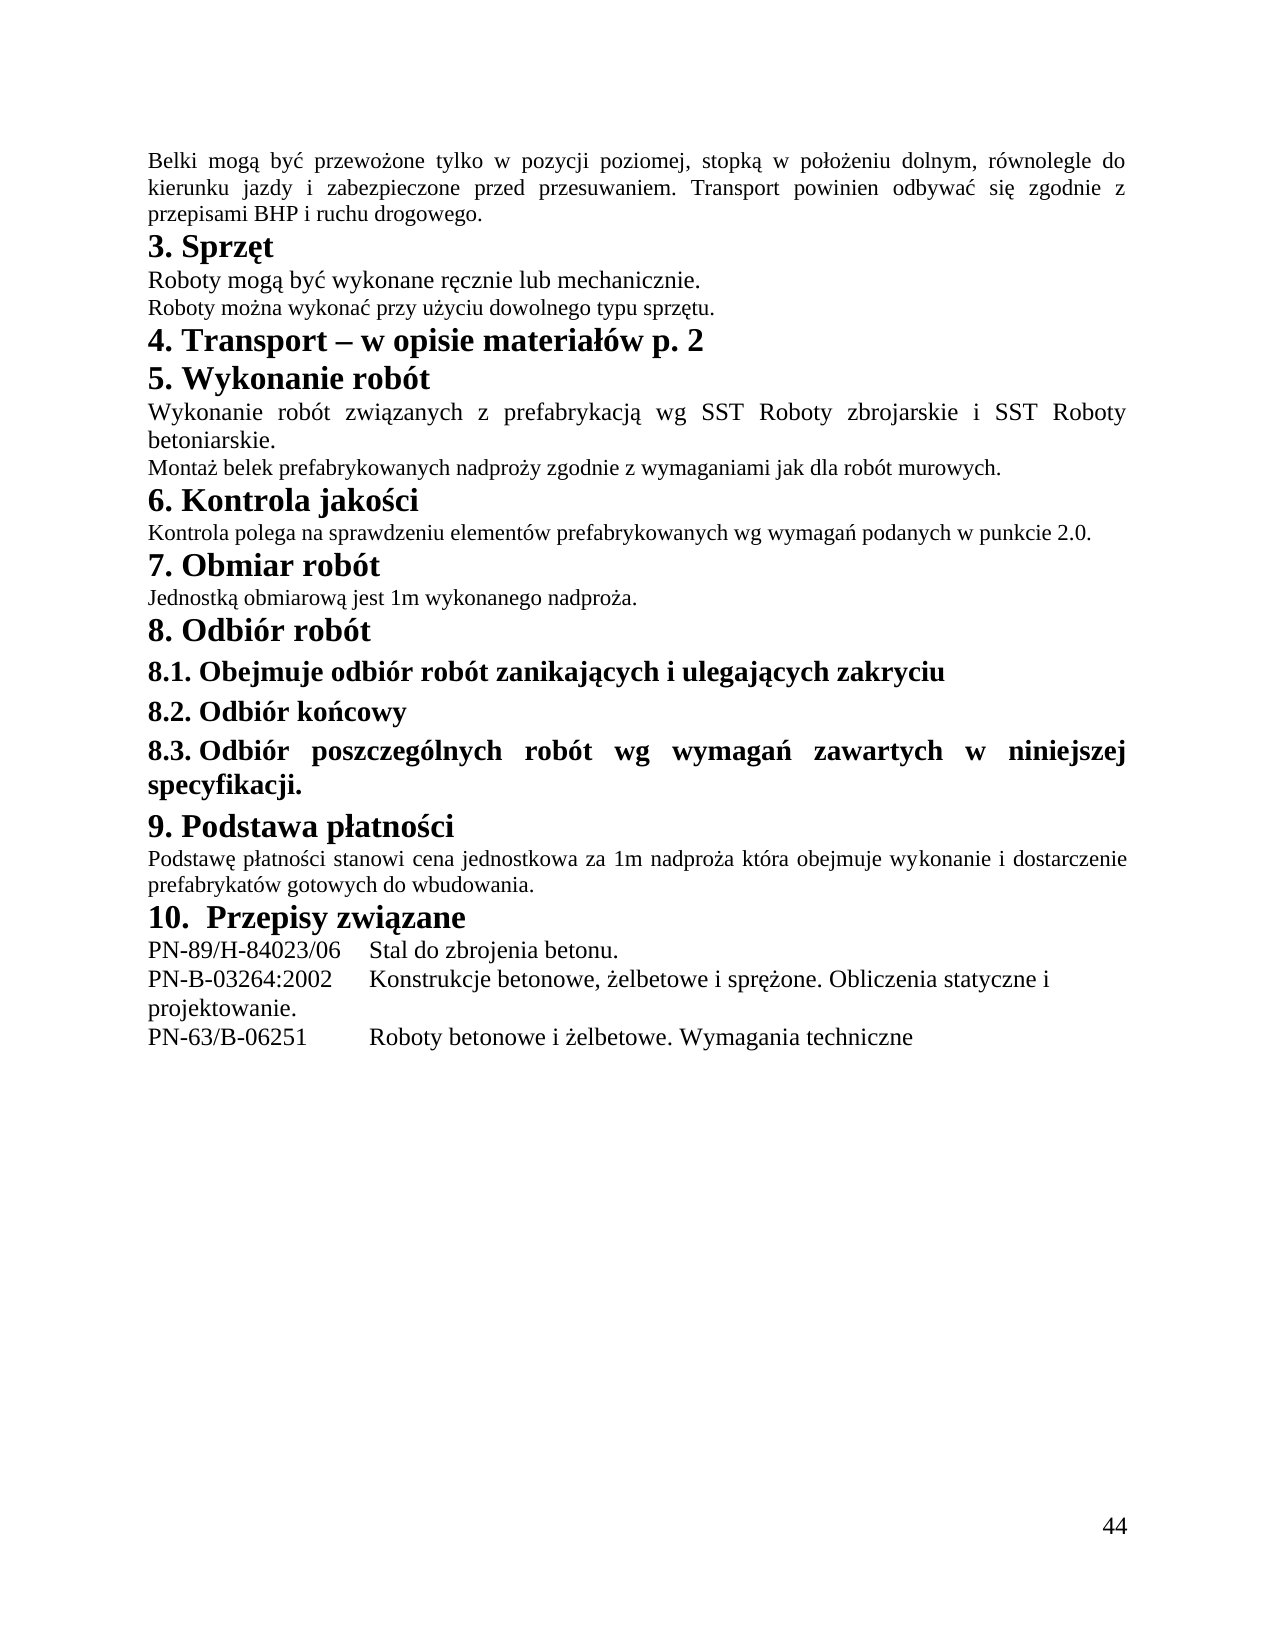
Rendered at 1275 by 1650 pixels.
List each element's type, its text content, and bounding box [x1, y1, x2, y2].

text 8. Odbiór robót [148, 610, 1127, 648]
text PN-63/B-06251 Roboty betonowe i żelbetowe. Wymagania techniczne [148, 1022, 1127, 1051]
text Roboty mogą być wykonane ręcznie lub mechanicznie. [148, 265, 1127, 294]
text PN-89/H-84023/06 Stal do zbrojenia betonu. [148, 936, 1127, 964]
text 3. Sprzęt [148, 227, 1127, 265]
text PN-B-03264:2002 Konstrukcje betonowe, żelbetowe i sprężone. Obliczenia statyczne i projektowanie. [148, 964, 1127, 1022]
text 9. Podstawa płatności [148, 806, 1127, 844]
text Kontrola polega na sprawdzeniu elementów prefabrykowanych wg wymagań podanych w punkcie 2.0. [148, 519, 1127, 545]
text Belki mogą być przewożone tylko w pozycji poziomej, stopką w położeniu dolnym, równolegle do kierunku jazdy i zabezpieczone przed przesuwaniem. Transport powinien odbywać się zgodnie z przepisami BHP i ruchu drogowego. [148, 148, 1127, 227]
text Jednostką obmiarową jest 1m wykonanego nadproża. [148, 584, 1127, 610]
text Montaż belek prefabrykowanych nadproży zgodnie z wymaganiami jak dla robót murowych. [148, 454, 1127, 481]
text 10. Przepisy związane [148, 897, 1127, 936]
text 6. Kontrola jakości [148, 481, 1127, 519]
text Podstawę płatności stanowi cena jednostkowa za 1m nadproża która obejmuje wykonanie i dostarczenie prefabrykatów gotowych do wbudowania. [148, 844, 1127, 897]
text Roboty można wykonać przy użyciu dowolnego typu sprzętu. [148, 294, 1127, 320]
text 8.3. Odbiór poszczególnych robót wg wymagań zawartych w niniejszej specyfikacji. [148, 733, 1127, 800]
text 4. Transport – w opisie materiałów p. 2 [148, 320, 1127, 358]
text 8.1. Obejmuje odbiór robót zanikających i ulegających zakryciu [148, 654, 1127, 688]
text 7. Obmiar robót [148, 545, 1127, 584]
text Wykonanie robót związanych z prefabrykacją wg SST Roboty zbrojarskie i SST Roboty betoniarskie. [148, 397, 1127, 454]
text 5. Wykonanie robót [148, 358, 1127, 397]
text 8.2. Odbiór końcowy [148, 694, 1127, 727]
